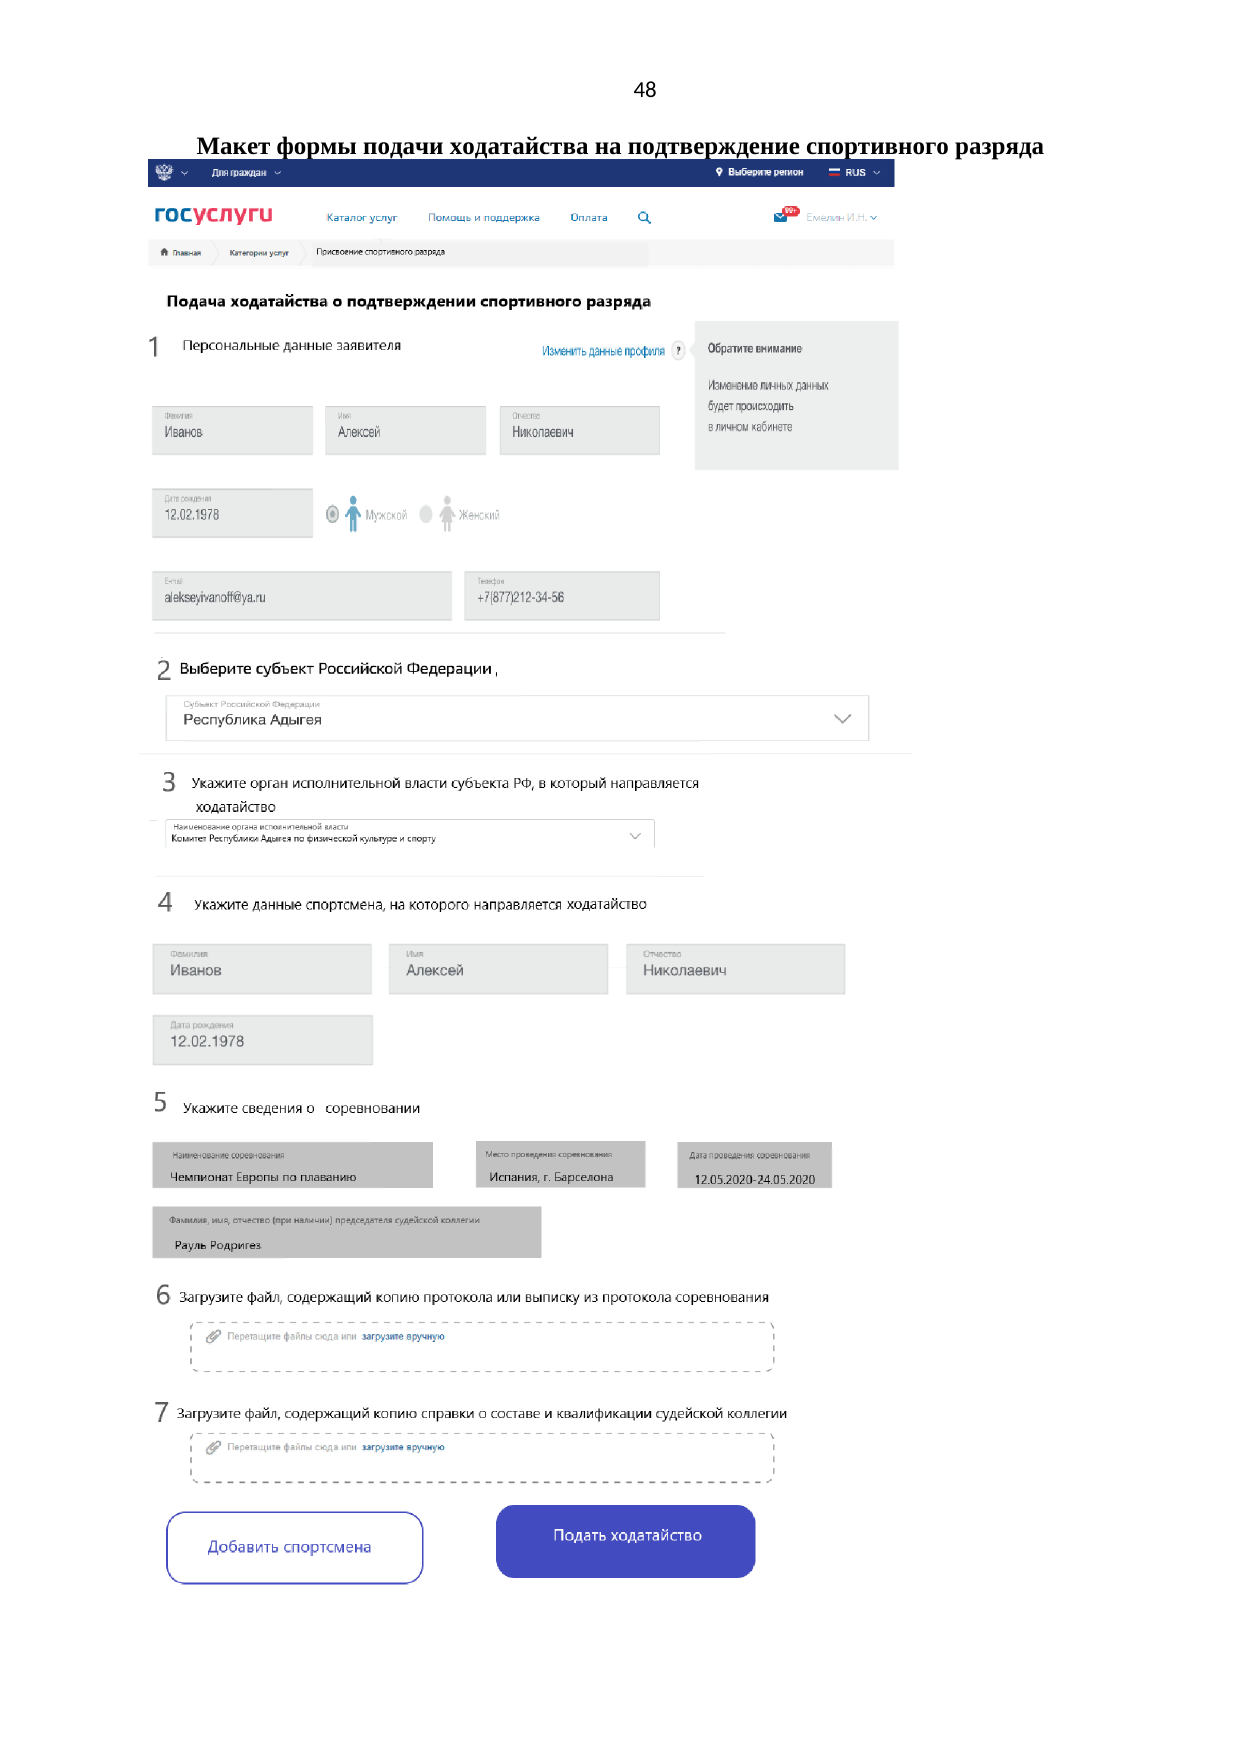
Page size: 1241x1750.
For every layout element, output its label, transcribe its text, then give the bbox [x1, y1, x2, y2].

subtitle Макет формы подачи ходатайства на подтверждение спортивного разряда [88, 131, 1152, 160]
picture [132, 159, 912, 1602]
